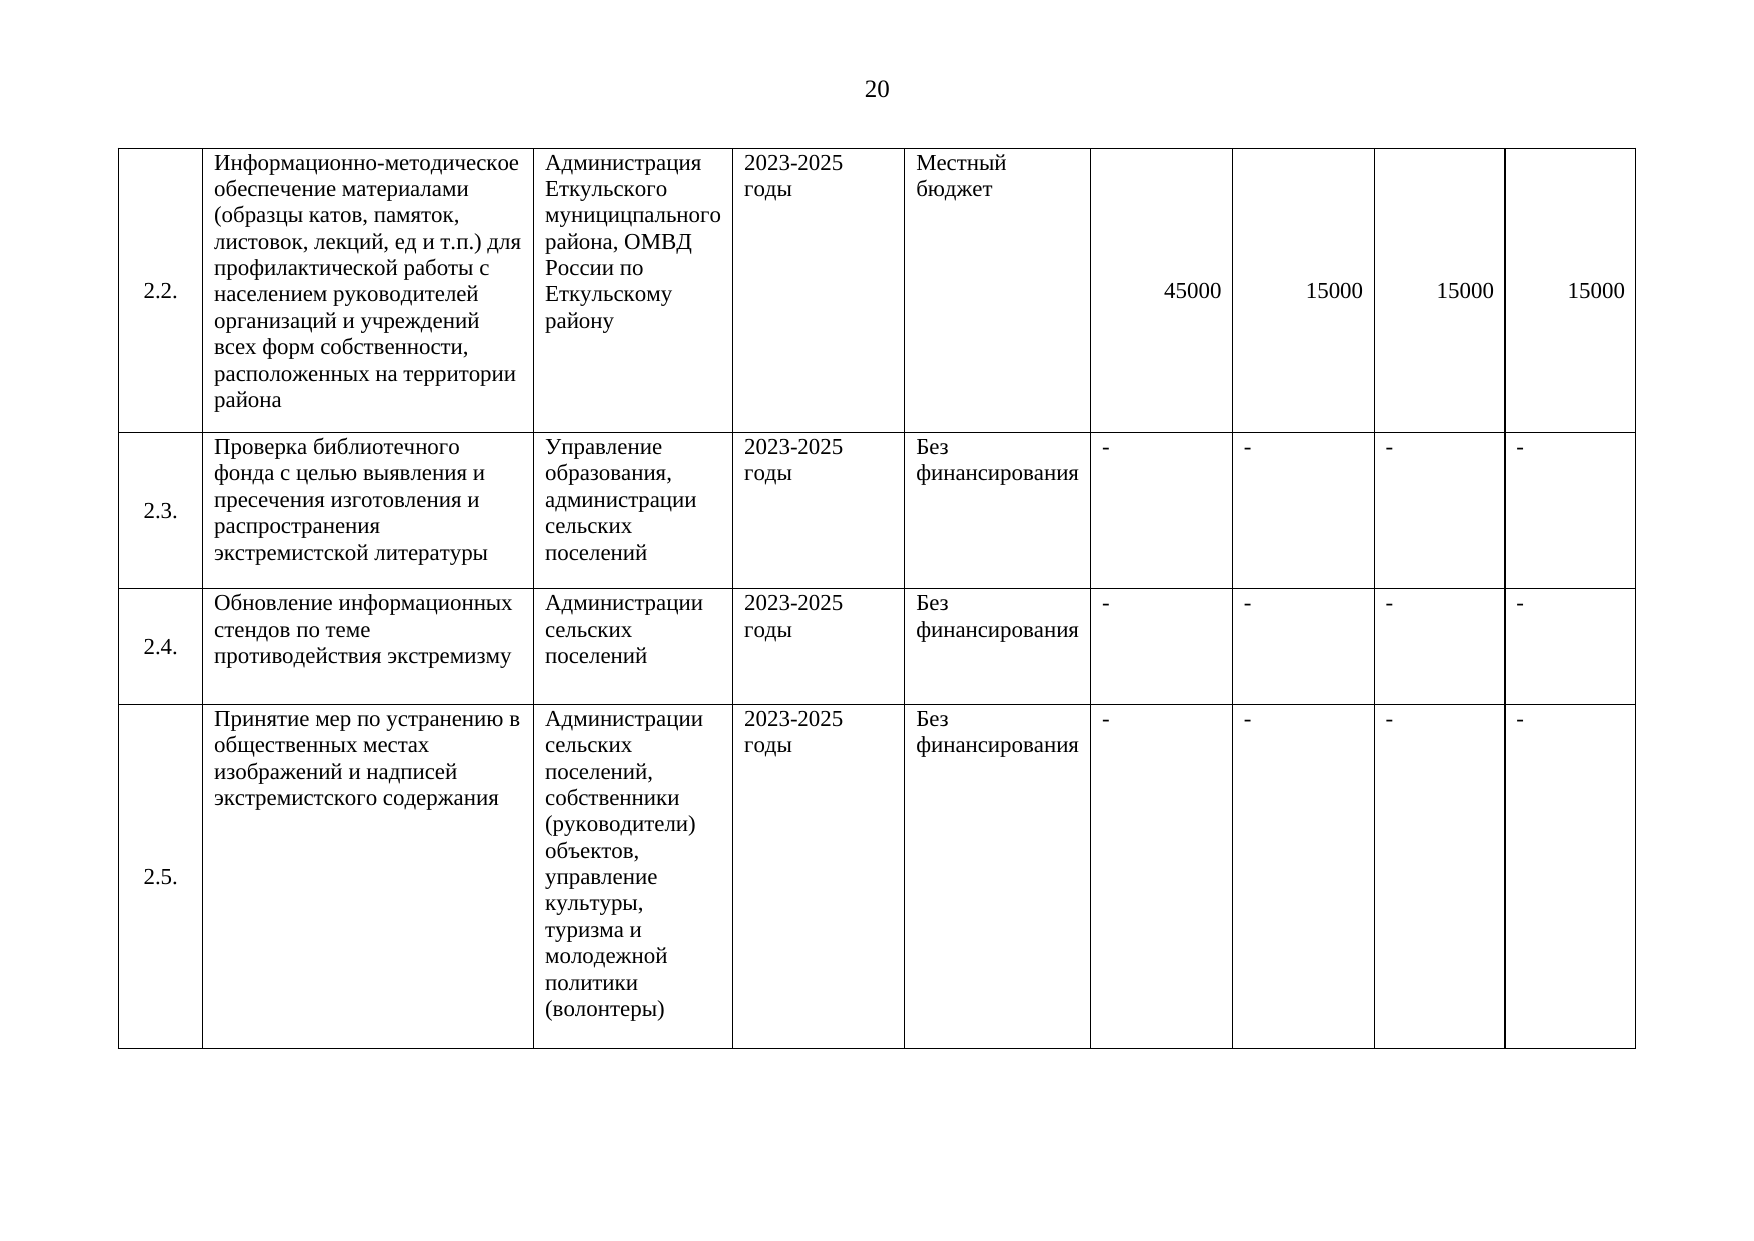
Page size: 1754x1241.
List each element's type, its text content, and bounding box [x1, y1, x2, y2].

table_cell - [1091, 589, 1232, 704]
table_cell - [1375, 589, 1504, 704]
table_cell Информационно-методическое обеспечение материалами (образцы катов, памяток, листовок, лекций, ед и т.п.) для профилактической работы с населением руководителей организаций и учреждений всех форм собственности, расположенных на территории района [203, 149, 533, 432]
table_cell 2023-2025 годы [733, 433, 904, 588]
table_cell - [1375, 433, 1504, 588]
table_cell 2023-2025 годы [733, 705, 904, 1048]
table_cell Администрации сельских поселений, собственники (руководители) объектов, управление культуры, туризма и молодежной политики (волонтеры) [534, 705, 732, 1048]
table_cell 15000 [1506, 149, 1635, 432]
table_cell Без финансирования [905, 433, 1090, 588]
table_cell - [1506, 433, 1635, 588]
table_cell - [1506, 705, 1635, 1048]
table_cell Принятие мер по устранению в общественных местах изображений и надписей экстремистского содержания [203, 705, 533, 1048]
table_cell 15000 [1375, 149, 1504, 432]
table_cell 2.4. [119, 589, 202, 704]
table_cell 2023-2025 годы [733, 589, 904, 704]
table_cell Администрация Еткульского муницицпального района, ОМВД России по Еткульскому району [534, 149, 732, 432]
table_cell - [1233, 589, 1374, 704]
table_cell 2.3. [119, 433, 202, 588]
table_cell Обновление информационных стендов по теме противодействия экстремизму [203, 589, 533, 704]
table_cell Без финансирования [905, 705, 1090, 1048]
table_cell - [1506, 589, 1635, 704]
table_cell - [1375, 705, 1504, 1048]
table_cell - [1091, 433, 1232, 588]
table_cell Управление образования, администрации сельских поселений [534, 433, 732, 588]
table_cell 45000 [1091, 149, 1232, 432]
table_cell 2.2. [119, 149, 202, 432]
table_cell - [1233, 705, 1374, 1048]
table_cell 2023-2025 годы [733, 149, 904, 432]
table_cell Проверка библиотечного фонда с целью выявления и пресечения изготовления и распространения экстремистской литературы [203, 433, 533, 588]
table_cell 15000 [1233, 149, 1374, 432]
table_cell - [1233, 433, 1374, 588]
table_cell - [1091, 705, 1232, 1048]
table_cell Местный бюджет [905, 149, 1090, 432]
table_cell Администрации сельских поселений [534, 589, 732, 704]
table_cell 2.5. [119, 705, 202, 1048]
table_cell Без финансирования [905, 589, 1090, 704]
